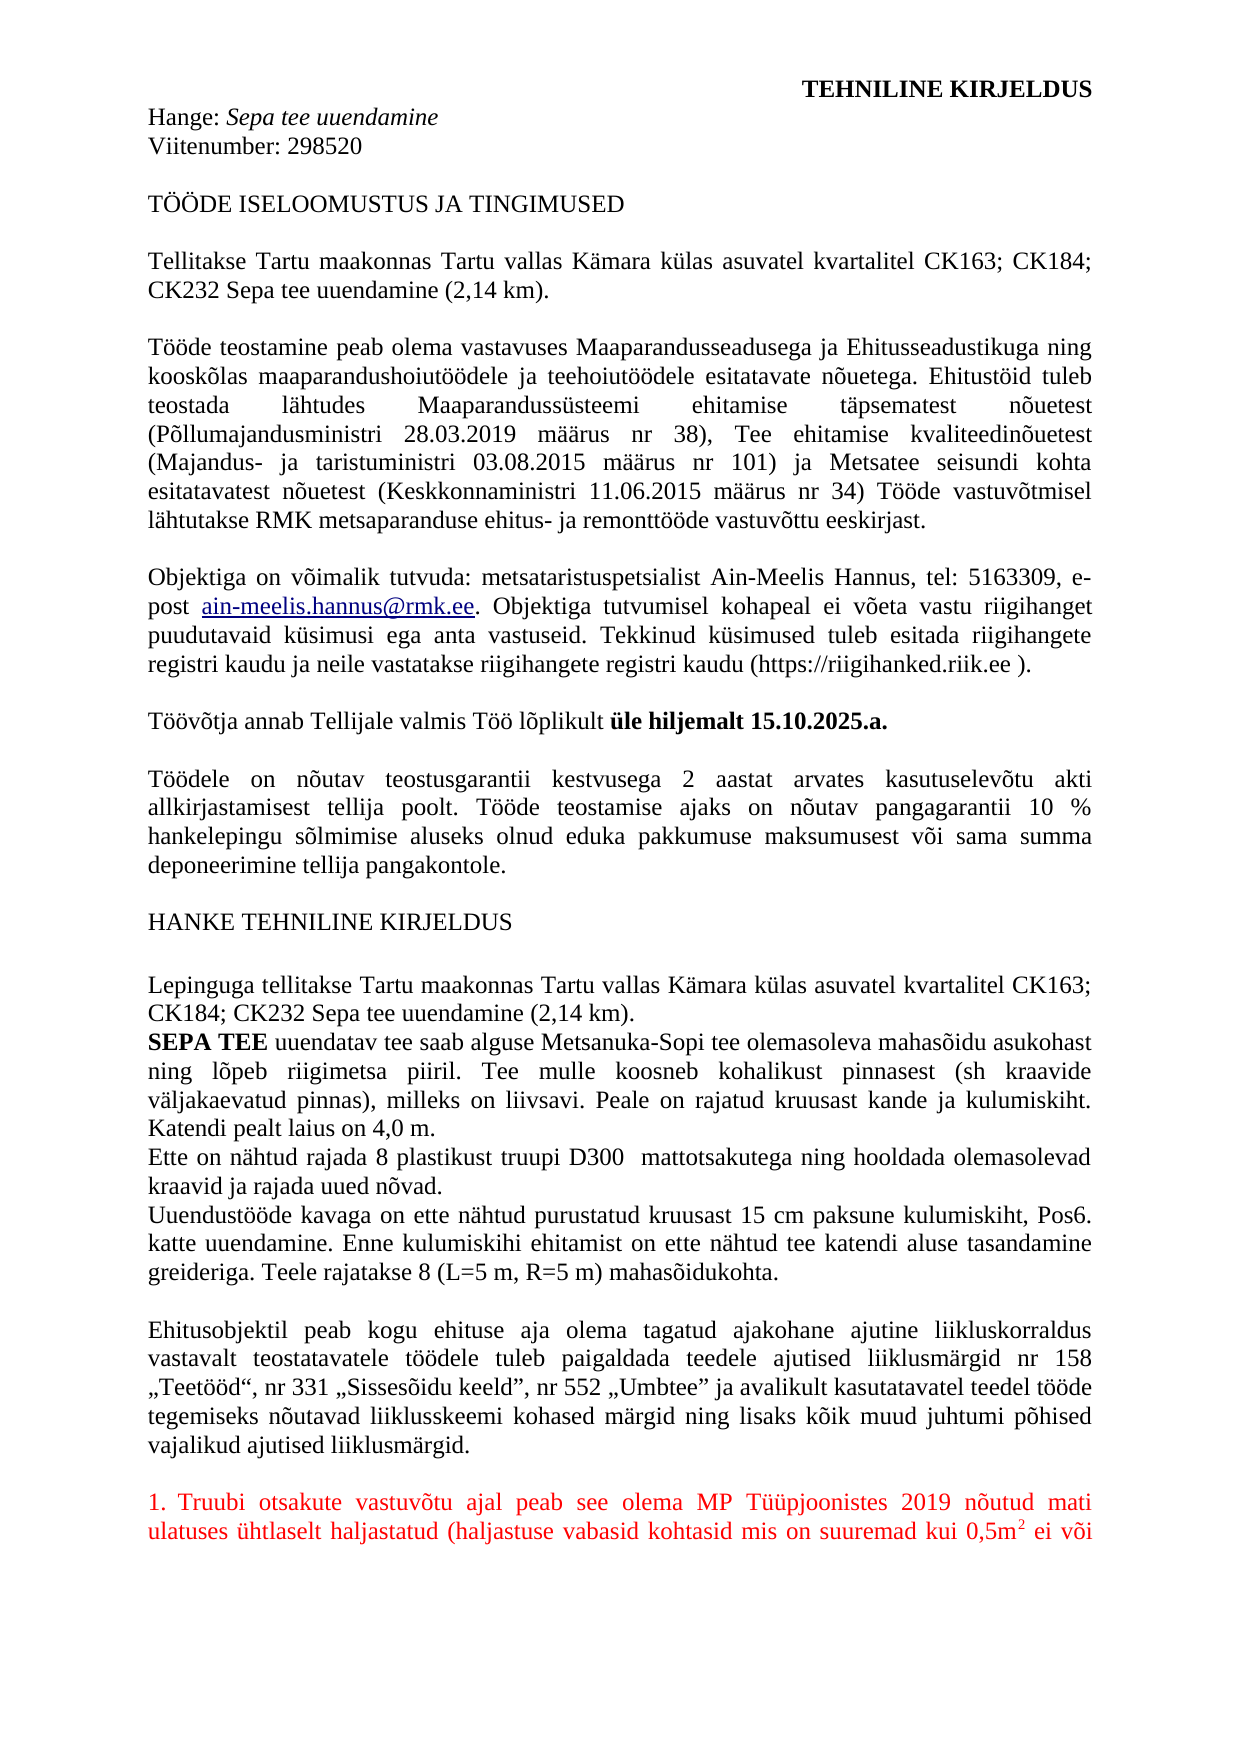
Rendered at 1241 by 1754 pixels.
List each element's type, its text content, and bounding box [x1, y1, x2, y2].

text Tööde teostamine peab olema vastavuses Maaparandusseadusega ja Ehitusseadustikuga ning kooskõlas maaparandushoiutöödele ja teehoiutöödele esitatavate nõuetega. Ehitustöid tuleb teostada lähtudes Maaparandussüsteemi ehitamise täpsematest nõuetest (Põllumajandusministri 28.03.2019 määrus nr 38), Tee ehitamise kvaliteedinõuetest (Majandus- ja taristuministri 03.08.2015 määrus nr 101) ja Metsatee seisundi kohta esitatavatest nõuetest (Keskkonnaministri 11.06.2015 määrus nr 34) Tööde vastuvõtmisel lähtutakse RMK metsaparanduse ehitus- ja remonttööde vastuvõttu eeskirjast. [148, 332, 1093, 534]
text Töödele on nõutav teostusgarantii kestvusega 2 aastat arvates kasutuselevõtu akti allkirjastamisest tellija poolt. Tööde teostamise ajaks on nõutav pangagarantii 10 % hankelepingu sõlmimise aluseks olnud eduka pakkumuse maksumusest või sama summa deponeerimine tellija pangakontole. [148, 764, 1093, 879]
text Uuendustööde kavaga on ette nähtud purustatud kruusast 15 cm paksune kulumiskiht, Pos6. katte uuendamine. Enne kulumiskihi ehitamist on ette nähtud tee katendi aluse tasandamine greideriga. Teele rajatakse 8 (L=5 m, R=5 m) mahasõidukohta. [148, 1200, 1093, 1286]
text Ette on nähtud rajada 8 plastikust truupi D300 mattotsakutega ning hooldada olemasolevad kraavid ja rajada uued nõvad. [148, 1142, 1093, 1200]
text Objektiga on võimalik tutvuda: metsataristuspetsialist Ain-Meelis Hannus, tel: 5163309, e-post ain-meelis.hannus@rmk.ee. Objektiga tutvumisel kohapeal ei võeta vastu riigihanget puudutavaid küsimusi ega anta vastuseid. Tekkinud küsimused tuleb esitada riigihangete registri kaudu ja neile vastatakse riigihangete registri kaudu (https://riigihanked.riik.ee ). [148, 562, 1093, 677]
text Ehitusobjektil peab kogu ehituse aja olema tagatud ajakohane ajutine liikluskorraldus vastavalt teostatavatele töödele tuleb paigaldada teedele ajutised liiklusmärgid nr 158 „Teetööd“, nr 331 „Sissesõidu keeld”, nr 552 „Umbtee” ja avalikult kasutatavatel teedel tööde tegemiseks nõutavad liiklusskeemi kohased märgid ning lisaks kõik muud juhtumi põhised vajalikud ajutised liiklusmärgid. [148, 1315, 1093, 1458]
text HANKE TEHNILINE KIRJELDUS [148, 907, 1093, 936]
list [148, 1487, 1093, 1545]
text Lepinguga tellitakse Tartu maakonnas Tartu vallas Kämara külas asuvatel kvartalitel CK163; CK184; CK232 Sepa tee uuendamine (2,14 km). [148, 970, 1093, 1027]
text SEPA TEE uuendatav tee saab alguse Metsanuka-Sopi tee olemasoleva mahasõidu asukohast ning lõpeb riigimetsa piiril. Tee mulle koosneb kohalikust pinnasest (sh kraavide väljakaevatud pinnas), milleks on liivsavi. Peale on rajatud kruusast kande ja kulumiskiht. Katendi pealt laius on 4,0 m. [148, 1027, 1093, 1142]
text Tellitakse Tartu maakonnas Tartu vallas Kämara külas asuvatel kvartalitel CK163; CK184; CK232 Sepa tee uuendamine (2,14 km). [148, 246, 1093, 304]
text Töövõtja annab Tellijale valmis Töö lõplikult üle hiljemalt 15.10.2025.a. [148, 706, 1093, 735]
text TÖÖDE ISELOOMUSTUS JA TINGIMUSED [148, 189, 1093, 217]
